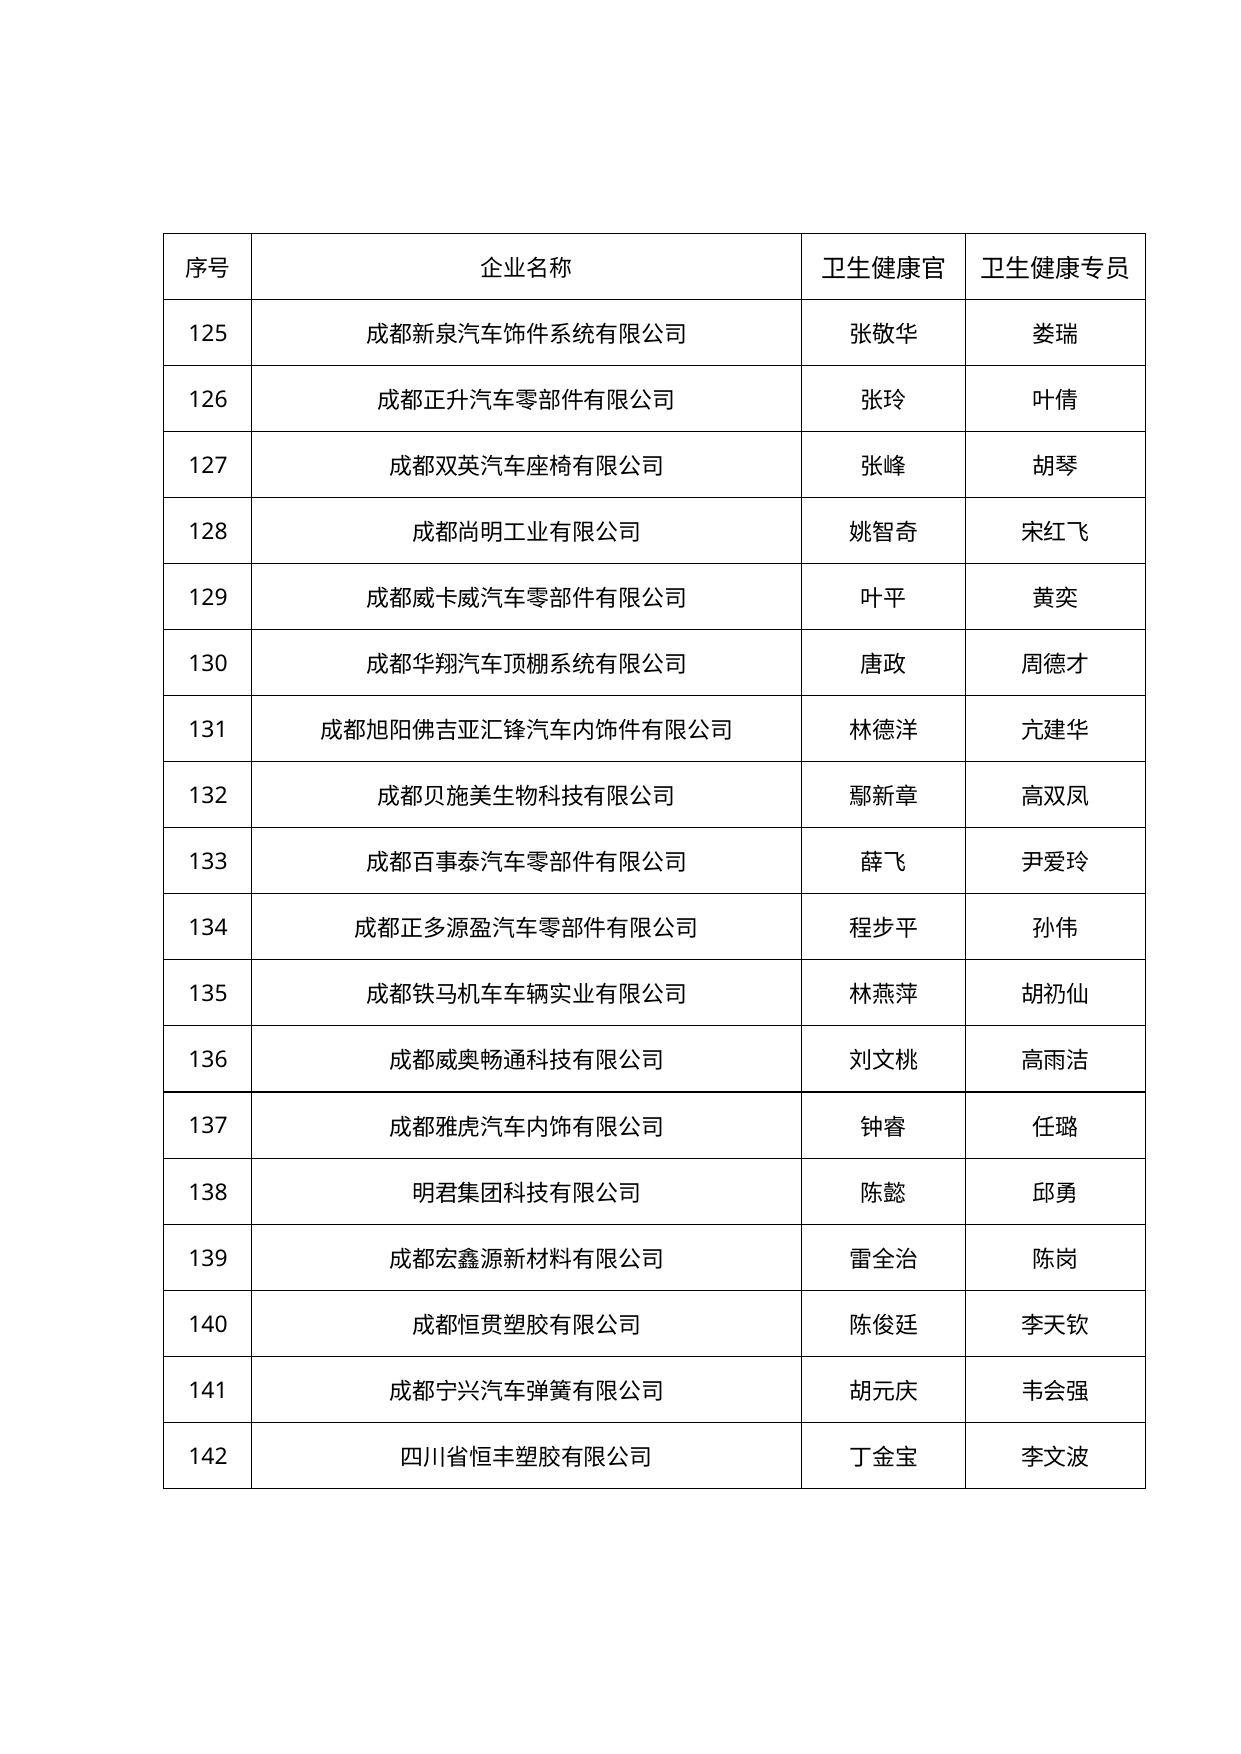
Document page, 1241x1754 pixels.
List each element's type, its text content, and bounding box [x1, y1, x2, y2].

table_cell 140 [164, 1291, 251, 1356]
table_cell 四川省恒丰塑胶有限公司 [252, 1423, 801, 1488]
table_cell 成都雅虎汽车内饰有限公司 [252, 1093, 801, 1157]
table_cell 成都百事泰汽车零部件有限公司 [252, 828, 801, 893]
table_cell 刘文桃 [802, 1026, 965, 1091]
table_cell 明君集团科技有限公司 [252, 1159, 801, 1223]
table_cell 126 [164, 366, 251, 431]
table_cell 李天钦 [966, 1291, 1145, 1356]
table_header 卫生健康专员 [966, 234, 1145, 299]
table_cell 宋红飞 [966, 498, 1145, 563]
table_cell 叶倩 [966, 366, 1145, 431]
table_cell 姚智奇 [802, 498, 965, 563]
table_cell 133 [164, 828, 251, 893]
table_cell 陈岗 [966, 1225, 1145, 1289]
table_cell 钟睿 [802, 1093, 965, 1157]
table_cell 141 [164, 1357, 251, 1422]
table_cell 134 [164, 894, 251, 959]
table_cell 胡元庆 [802, 1357, 965, 1422]
table_cell 张玲 [802, 366, 965, 431]
table_cell 张峰 [802, 432, 965, 497]
table_cell 丁金宝 [802, 1423, 965, 1488]
table_cell 137 [164, 1093, 251, 1157]
table_cell 娄瑞 [966, 300, 1145, 365]
table_cell 127 [164, 432, 251, 497]
table_cell 142 [164, 1423, 251, 1488]
table_cell 125 [164, 300, 251, 365]
table_header 序号 [164, 234, 251, 299]
table_cell 陈懿 [802, 1159, 965, 1223]
table_cell 129 [164, 564, 251, 629]
table_cell 程步平 [802, 894, 965, 959]
table_cell 周德才 [966, 630, 1145, 695]
table_cell 135 [164, 960, 251, 1025]
table_header 卫生健康官 [802, 234, 965, 299]
table_cell 胡琴 [966, 432, 1145, 497]
table_cell 成都恒贯塑胶有限公司 [252, 1291, 801, 1356]
table_cell 唐政 [802, 630, 965, 695]
table_cell 高雨洁 [966, 1026, 1145, 1091]
table_cell 亢建华 [966, 696, 1145, 761]
table_cell 成都威卡威汽车零部件有限公司 [252, 564, 801, 629]
table_cell 139 [164, 1225, 251, 1289]
table_cell 成都宏鑫源新材料有限公司 [252, 1225, 801, 1289]
table_cell 成都正多源盈汽车零部件有限公司 [252, 894, 801, 959]
table_cell 林德洋 [802, 696, 965, 761]
table_cell 138 [164, 1159, 251, 1223]
table_cell 成都宁兴汽车弹簧有限公司 [252, 1357, 801, 1422]
table_cell 薛飞 [802, 828, 965, 893]
table_cell 李文波 [966, 1423, 1145, 1488]
table_cell 成都尚明工业有限公司 [252, 498, 801, 563]
table_cell 成都正升汽车零部件有限公司 [252, 366, 801, 431]
table_cell 鄢新章 [802, 762, 965, 827]
table_cell 黄奕 [966, 564, 1145, 629]
table_cell 成都新泉汽车饰件系统有限公司 [252, 300, 801, 365]
table_cell 成都双英汽车座椅有限公司 [252, 432, 801, 497]
table_cell 成都威奥畅通科技有限公司 [252, 1026, 801, 1091]
table_cell 128 [164, 498, 251, 563]
table_cell 132 [164, 762, 251, 827]
table_cell 成都铁马机车车辆实业有限公司 [252, 960, 801, 1025]
table_header 企业名称 [252, 234, 801, 299]
table_cell 叶平 [802, 564, 965, 629]
table_cell 成都贝施美生物科技有限公司 [252, 762, 801, 827]
table_cell 陈俊廷 [802, 1291, 965, 1356]
table_cell 胡礽仙 [966, 960, 1145, 1025]
table_cell 130 [164, 630, 251, 695]
table_cell 孙伟 [966, 894, 1145, 959]
table_cell 韦会强 [966, 1357, 1145, 1422]
table_cell 131 [164, 696, 251, 761]
table_cell 成都华翔汽车顶棚系统有限公司 [252, 630, 801, 695]
table_cell 尹爱玲 [966, 828, 1145, 893]
table_cell 雷全治 [802, 1225, 965, 1289]
table_cell 林燕萍 [802, 960, 965, 1025]
table_cell 张敬华 [802, 300, 965, 365]
table_cell 任璐 [966, 1093, 1145, 1157]
table_cell 136 [164, 1026, 251, 1091]
table_cell 成都旭阳佛吉亚汇锋汽车内饰件有限公司 [252, 696, 801, 761]
table_cell 邱勇 [966, 1159, 1145, 1223]
table_cell 高双凤 [966, 762, 1145, 827]
